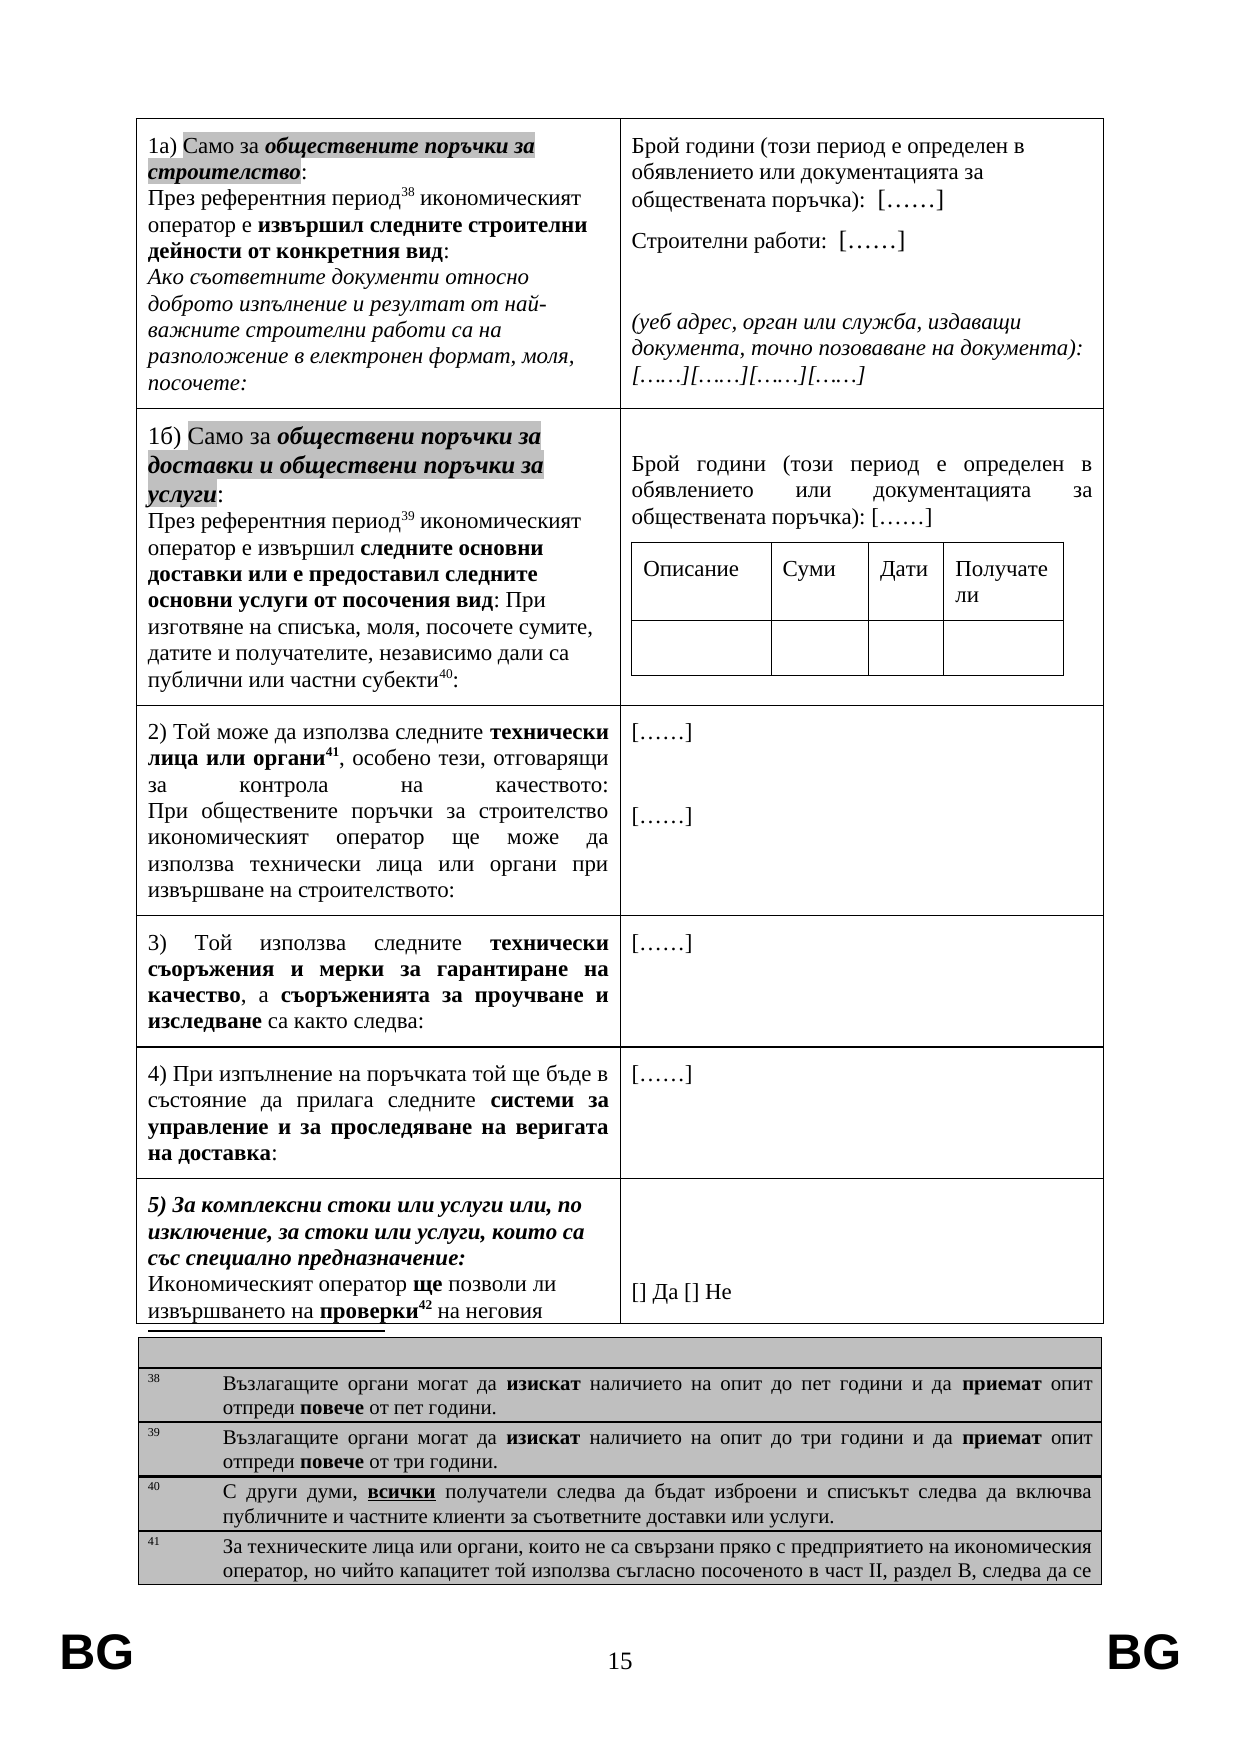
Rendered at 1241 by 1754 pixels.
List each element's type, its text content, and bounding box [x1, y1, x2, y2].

table_cell [……] [……] [621, 706, 1103, 915]
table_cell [137, 1179, 620, 1323]
table_cell 4) При изпълнение на поръчката той ще бъде в състояние да прилага следните системи за управление и за проследяване на веригата на доставка: [137, 1048, 620, 1178]
table_cell 1а) Само за обществените поръчки за строителство: През референтния период икономическият оператор е извършил следните строителни дейности от конкретния вид: Ако съответните документи относно доброто изпълнение и резултат от най-важните строителни работи са на разположение в електронен формат, моля, посочете: [137, 119, 620, 408]
table_cell [……] [621, 916, 1103, 1046]
table_cell 1б) Само за обществени поръчки за доставки и обществени поръчки за услуги: През референтния период икономическият оператор е извършил следните основни доставки или е предоставил следните основни услуги от посочения вид: При изготвяне на списъка, моля, посочете сумите, датите и получателите, независимо дали са публични или частни субекти: [137, 409, 620, 704]
table_cell [] Да [] Не [621, 1179, 1103, 1323]
table_cell 3) Той използва следните технически съоръжения и мерки за гарантиране на качество, а съоръженията за проучване и изследване са както следва: [137, 916, 620, 1046]
table_cell Брой години (този период е определен в обявлението или документацията за обществената поръчка): [……] [621, 409, 1103, 704]
table_cell Брой години (този период е определен в обявлението или документацията за обществената поръчка): [……] Строителни работи: [……] (уеб адрес, орган или служба, издаващи документа, точно позоваване на документа): [……][……][……][……] [621, 119, 1103, 408]
table_cell [……] [621, 1048, 1103, 1178]
table_cell 2) Той може да използва следните технически лица или органи, особено тези, отговарящи за контрола на качеството: При обществените поръчки за строителство икономическият оператор ще може да използва технически лица или органи при извършване на строителството: [137, 706, 620, 915]
